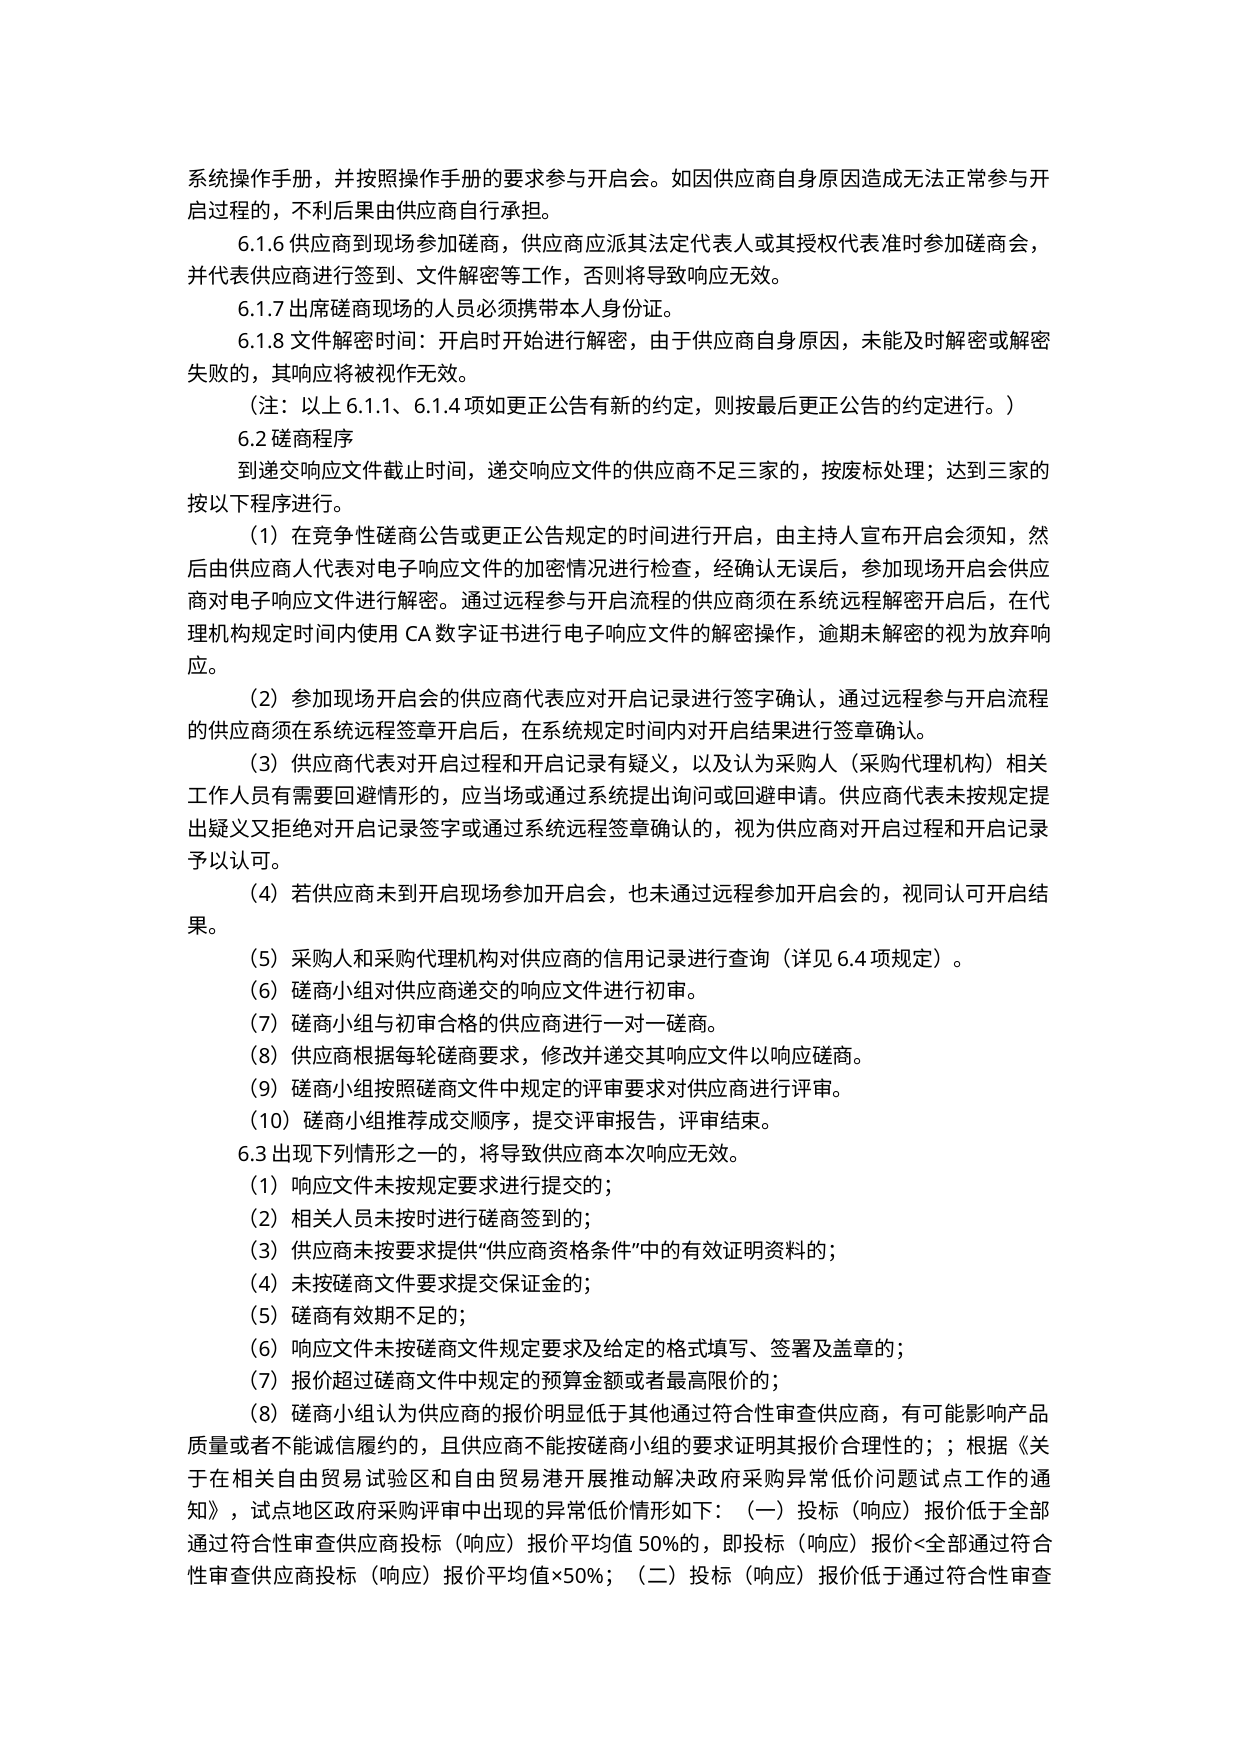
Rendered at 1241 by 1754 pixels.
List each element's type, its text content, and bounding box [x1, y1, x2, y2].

text （8）供应商根据每轮磋商要求，修改并递交其响应文件以响应磋商。 [187, 1039, 1053, 1072]
text 6.1.7出席磋商现场的人员必须携带本人身份证。 [187, 292, 1053, 324]
text 6.1.8 文件解密时间：开启时开始进行解密，由于供应商自身原因，未能及时解密或解密失败的，其响应将被视作无效。 [187, 324, 1053, 389]
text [187, 1397, 1053, 1592]
text （5）磋商有效期不足的； [187, 1299, 1053, 1332]
text （6）磋商小组对供应商递交的响应文件进行初审。 [187, 974, 1053, 1007]
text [187, 162, 1053, 227]
text 6.2磋商程序 [187, 422, 1053, 454]
text （2）相关人员未按时进行磋商签到的； [187, 1202, 1053, 1234]
text （3）供应商未按要求提供“供应商资格条件”中的有效证明资料的； [187, 1234, 1053, 1267]
text 6.1.6供应商到现场参加磋商，供应商应派其法定代表人或其授权代表准时参加磋商会，并代表供应商进行签到、文件解密等工作，否则将导致响应无效。 [187, 227, 1053, 292]
text （注：以上6.1.1、6.1.4项如更正公告有新的约定，则按最后更正公告的约定进行。） [187, 389, 1053, 422]
text （4）未按磋商文件要求提交保证金的； [187, 1267, 1053, 1299]
text （9）磋商小组按照磋商文件中规定的评审要求对供应商进行评审。 [187, 1072, 1053, 1104]
text （1）响应文件未按规定要求进行提交的； [187, 1169, 1053, 1202]
text （10）磋商小组推荐成交顺序，提交评审报告，评审结束。 [187, 1104, 1053, 1137]
text （7）报价超过磋商文件中规定的预算金额或者最高限价的； [187, 1364, 1053, 1397]
text （5）采购人和采购代理机构对供应商的信用记录进行查询（详见6.4项规定）。 [187, 942, 1053, 974]
text （1）在竞争性磋商公告或更正公告规定的时间进行开启，由主持人宣布开启会须知，然后由供应商人代表对电子响应文件的加密情况进行检查，经确认无误后，参加现场开启会供应商对电子响应文件进行解密。通过远程参与开启流程的供应商须在系统远程解密开启后，在代理机构规定时间内使用CA数字证书进行电子响应文件的解密操作，逾期未解密的视为放弃响应。 [187, 519, 1053, 682]
text 到递交响应文件截止时间，递交响应文件的供应商不足三家的，按废标处理；达到三家的按以下程序进行。 [187, 454, 1053, 519]
text （2）参加现场开启会的供应商代表应对开启记录进行签字确认，通过远程参与开启流程的供应商须在系统远程签章开启后，在系统规定时间内对开启结果进行签章确认。 [187, 682, 1053, 747]
text （3）供应商代表对开启过程和开启记录有疑义，以及认为采购人（采购代理机构）相关工作人员有需要回避情形的，应当场或通过系统提出询问或回避申请。供应商代表未按规定提出疑义又拒绝对开启记录签字或通过系统远程签章确认的，视为供应商对开启过程和开启记录予以认可。 [187, 747, 1053, 877]
text （4）若供应商未到开启现场参加开启会，也未通过远程参加开启会的，视同认可开启结果。 [187, 877, 1053, 942]
text 6.3出现下列情形之一的，将导致供应商本次响应无效。 [187, 1137, 1053, 1169]
text （7）磋商小组与初审合格的供应商进行一对一磋商。 [187, 1007, 1053, 1039]
text （6）响应文件未按磋商文件规定要求及给定的格式填写、签署及盖章的； [187, 1332, 1053, 1364]
